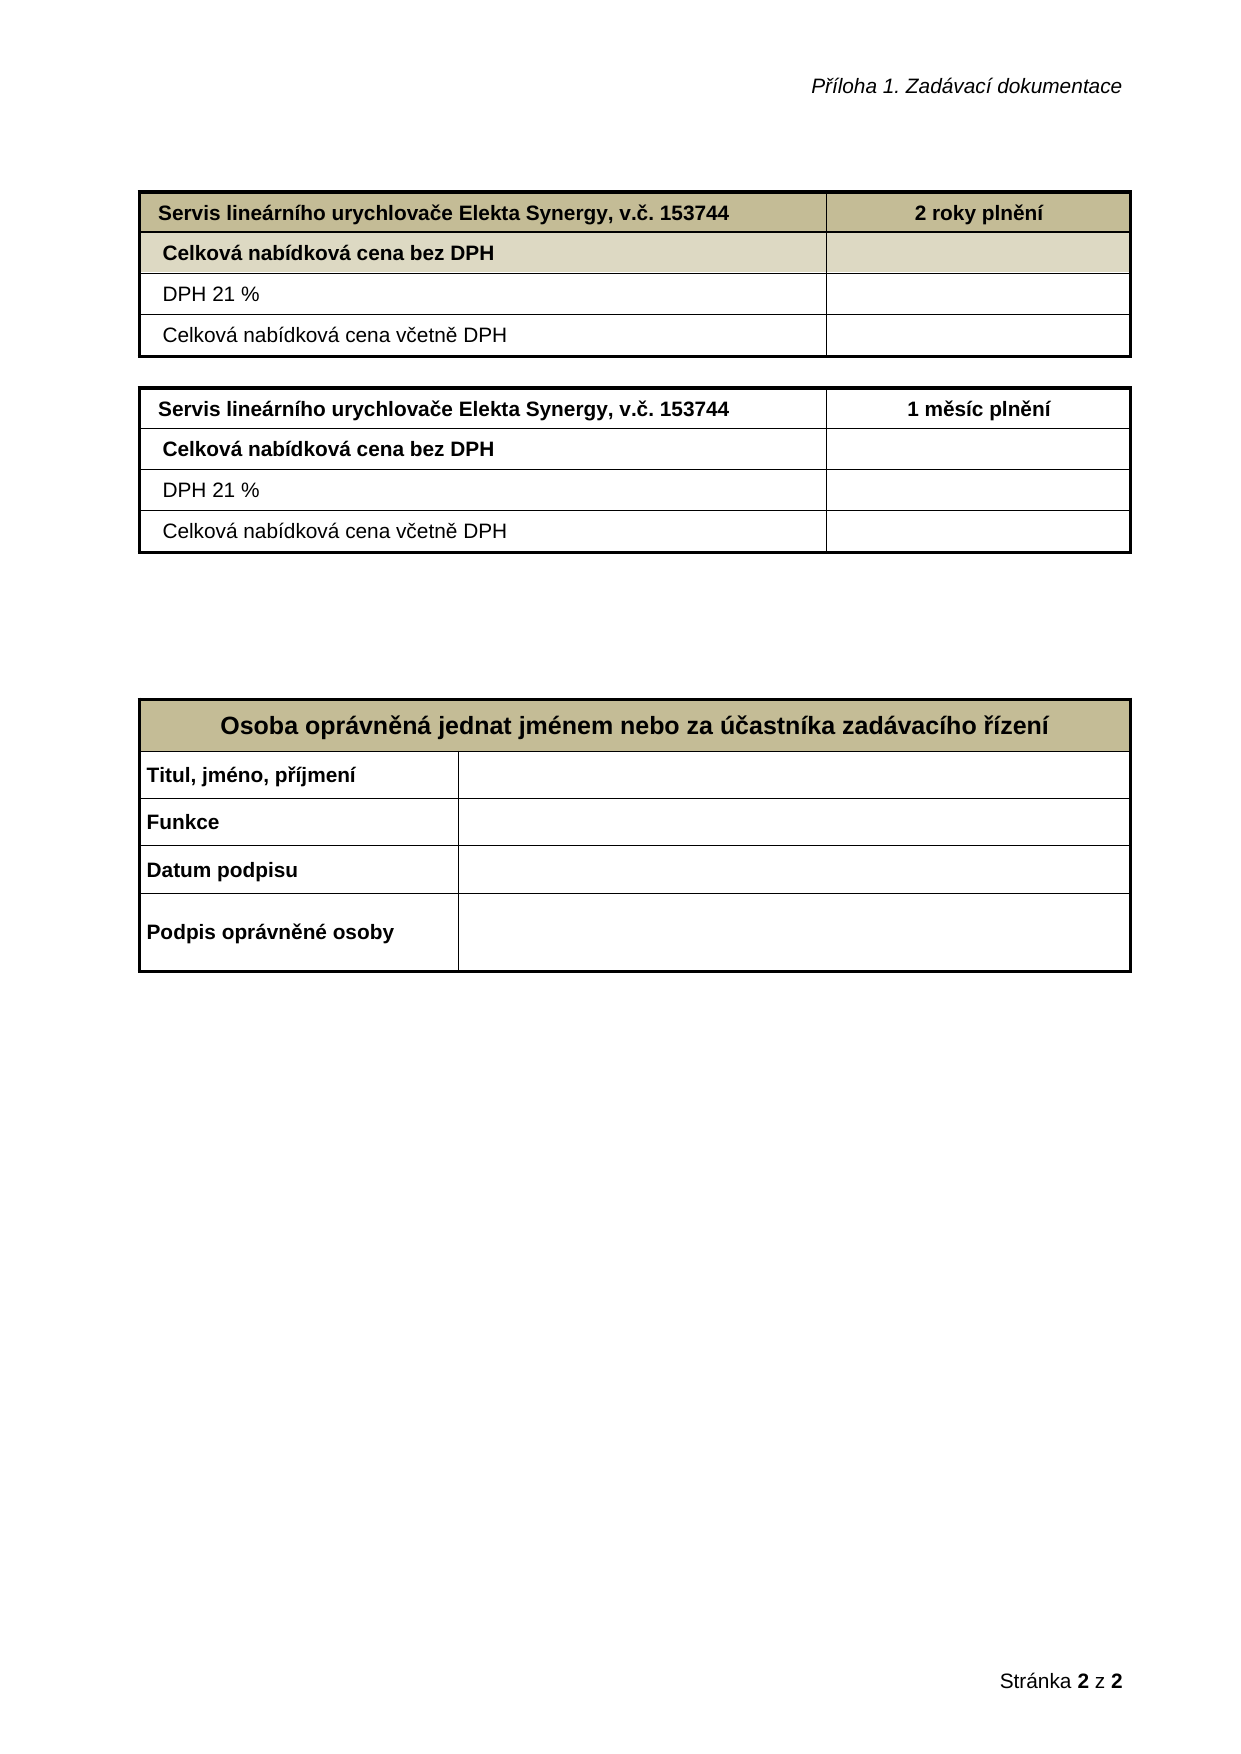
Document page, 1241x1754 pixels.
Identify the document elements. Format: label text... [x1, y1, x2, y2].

table_header Osoba oprávněná jednat jménem nebo za účastníka zadávacího řízení [141, 701, 1129, 751]
table_cell Celková nabídková cena včetně DPH [141, 315, 826, 354]
table_cell Titul, jméno, příjmení [141, 752, 458, 798]
table_cell [827, 429, 1129, 468]
table_cell [827, 233, 1129, 272]
table_cell [459, 846, 1129, 892]
table_header Servis lineárního urychlovače Elekta Synergy, v.č. 153744 [141, 194, 826, 231]
table_cell [459, 894, 1129, 970]
table_header 1 měsíc plnění [827, 390, 1129, 427]
table_cell [827, 470, 1129, 509]
table_cell Datum podpisu [141, 846, 458, 892]
table_header Servis lineárního urychlovače Elekta Synergy, v.č. 153744 [141, 390, 826, 427]
table_cell Funkce [141, 799, 458, 845]
table_cell DPH 21 % [141, 470, 826, 509]
table_cell Podpis oprávněné osoby [141, 894, 458, 970]
table_cell Celková nabídková cena bez DPH [141, 233, 826, 272]
table_cell [827, 315, 1129, 354]
table_cell [459, 752, 1129, 798]
table_cell Celková nabídková cena bez DPH [141, 429, 826, 468]
table_cell [459, 799, 1129, 845]
table_cell [827, 274, 1129, 313]
table_cell [827, 511, 1129, 551]
table_cell DPH 21 % [141, 274, 826, 313]
table_header 2 roky plnění [827, 194, 1129, 231]
table_cell Celková nabídková cena včetně DPH [141, 511, 826, 551]
